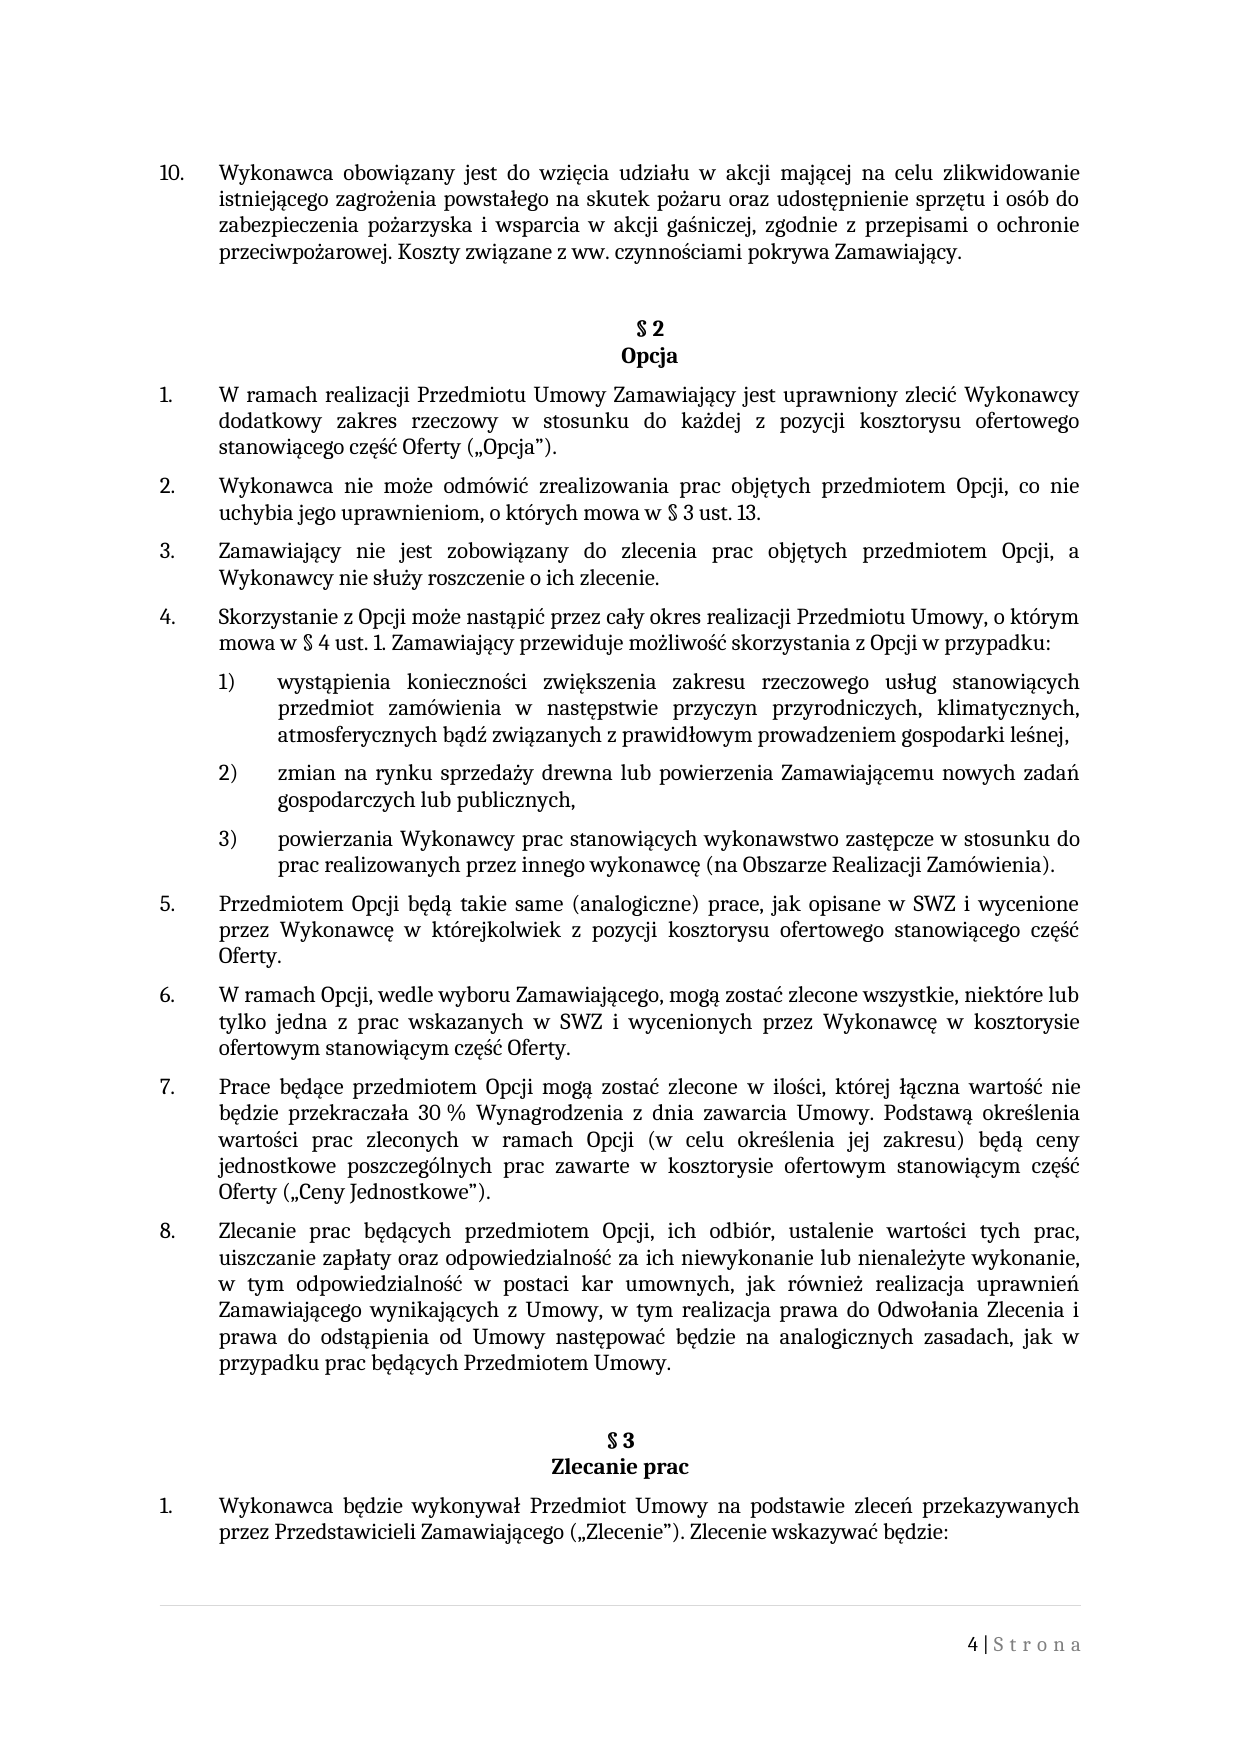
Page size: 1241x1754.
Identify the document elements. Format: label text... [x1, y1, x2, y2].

list Zamawiający nie jest zobowiązany do zlecenia prac objętych przedmiotem Opcji, a Wykonawcy nie służy roszczenie o ich zlecenie. [159, 538, 1081, 591]
list Wykonawca będzie wykonywał Przedmiot Umowy na podstawie zleceń przekazywanych przez Przedstawicieli Zamawiającego („Zlecenie”). Zlecenie wskazywać będzie: [159, 1493, 1081, 1545]
text 1) wystąpienia konieczności zwiększenia zakresu rzeczowego usług stanowiących przedmiot zamówienia w następstwie przyczyn przyrodniczych, klimatycznych, atmosferycznych bądź związanych z prawidłowym prowadzeniem gospodarki leśnej, [218, 669, 1081, 748]
list W ramach realizacji Przedmiotu Umowy Zamawiający jest uprawniony zlecić Wykonawcy dodatkowy zakres rzeczowy w stosunku do każdej z pozycji kosztorysu ofertowego stanowiącego część Oferty („Opcja”). [159, 381, 1081, 461]
text § 2 Opcja [218, 316, 1081, 369]
text 2) zmian na rynku sprzedaży drewna lub powierzenia Zamawiającemu nowych zadań gospodarczych lub publicznych, [218, 760, 1081, 813]
list Prace będące przedmiotem Opcji mogą zostać zlecone w ilości, której łączna wartość nie będzie przekraczała 30 % Wynagrodzenia z dnia zawarcia Umowy. Podstawą określenia wartości prac zleconych w ramach Opcji (w celu określenia jej zakresu) będą ceny jednostkowe poszczególnych prac zawarte w kosztorysie ofertowym stanowiącym część Oferty („Ceny Jednostkowe”). [159, 1074, 1081, 1206]
list Przedmiotem Opcji będą takie same (analogiczne) prace, jak opisane w SWZ i wycenione przez Wykonawcę w którejkolwiek z pozycji kosztorysu ofertowego stanowiącego część Oferty. [159, 891, 1081, 970]
list Skorzystanie z Opcji może nastąpić przez cały okres realizacji Przedmiotu Umowy, o którym mowa w § 4 ust. 1. Zamawiający przewiduje możliwość skorzystania z Opcji w przypadku: [159, 603, 1081, 656]
list W ramach Opcji, wedle wyboru Zamawiającego, mogą zostać zlecone wszystkie, niektóre lub tylko jedna z prac wskazanych w SWZ i wycenionych przez Wykonawcę w kosztorysie ofertowym stanowiącym część Oferty. [159, 982, 1081, 1061]
list Wykonawca nie może odmówić zrealizowania prac objętych przedmiotem Opcji, co nie uchybia jego uprawnieniom, o których mowa w § 3 ust. 13. [159, 473, 1081, 526]
list Wykonawca obowiązany jest do wzięcia udziału w akcji mającej na celu zlikwidowanie istniejącego zagrożenia powstałego na skutek pożaru oraz udostępnienie sprzętu i osób do zabezpieczenia pożarzyska i wsparcia w akcji gaśniczej, zgodnie z przepisami o ochronie przeciwpożarowej. Koszty związane z ww. czynnościami pokrywa Zamawiający. [159, 159, 1081, 265]
text § 3 Zlecanie prac [159, 1427, 1081, 1480]
text 3) powierzania Wykonawcy prac stanowiących wykonawstwo zastępcze w stosunku do prac realizowanych przez innego wykonawcę (na Obszarze Realizacji Zamówienia). [218, 825, 1081, 878]
list Zlecanie prac będących przedmiotem Opcji, ich odbiór, ustalenie wartości tych prac, uiszczanie zapłaty oraz odpowiedzialność za ich niewykonanie lub nienależyte wykonanie, w tym odpowiedzialność w postaci kar umownych, jak również realizacja uprawnień Zamawiającego wynikających z Umowy, w tym realizacja prawa do Odwołania Zlecenia i prawa do odstąpienia od Umowy następować będzie na analogicznych zasadach, jak w przypadku prac będących Przedmiotem Umowy. [159, 1218, 1081, 1376]
